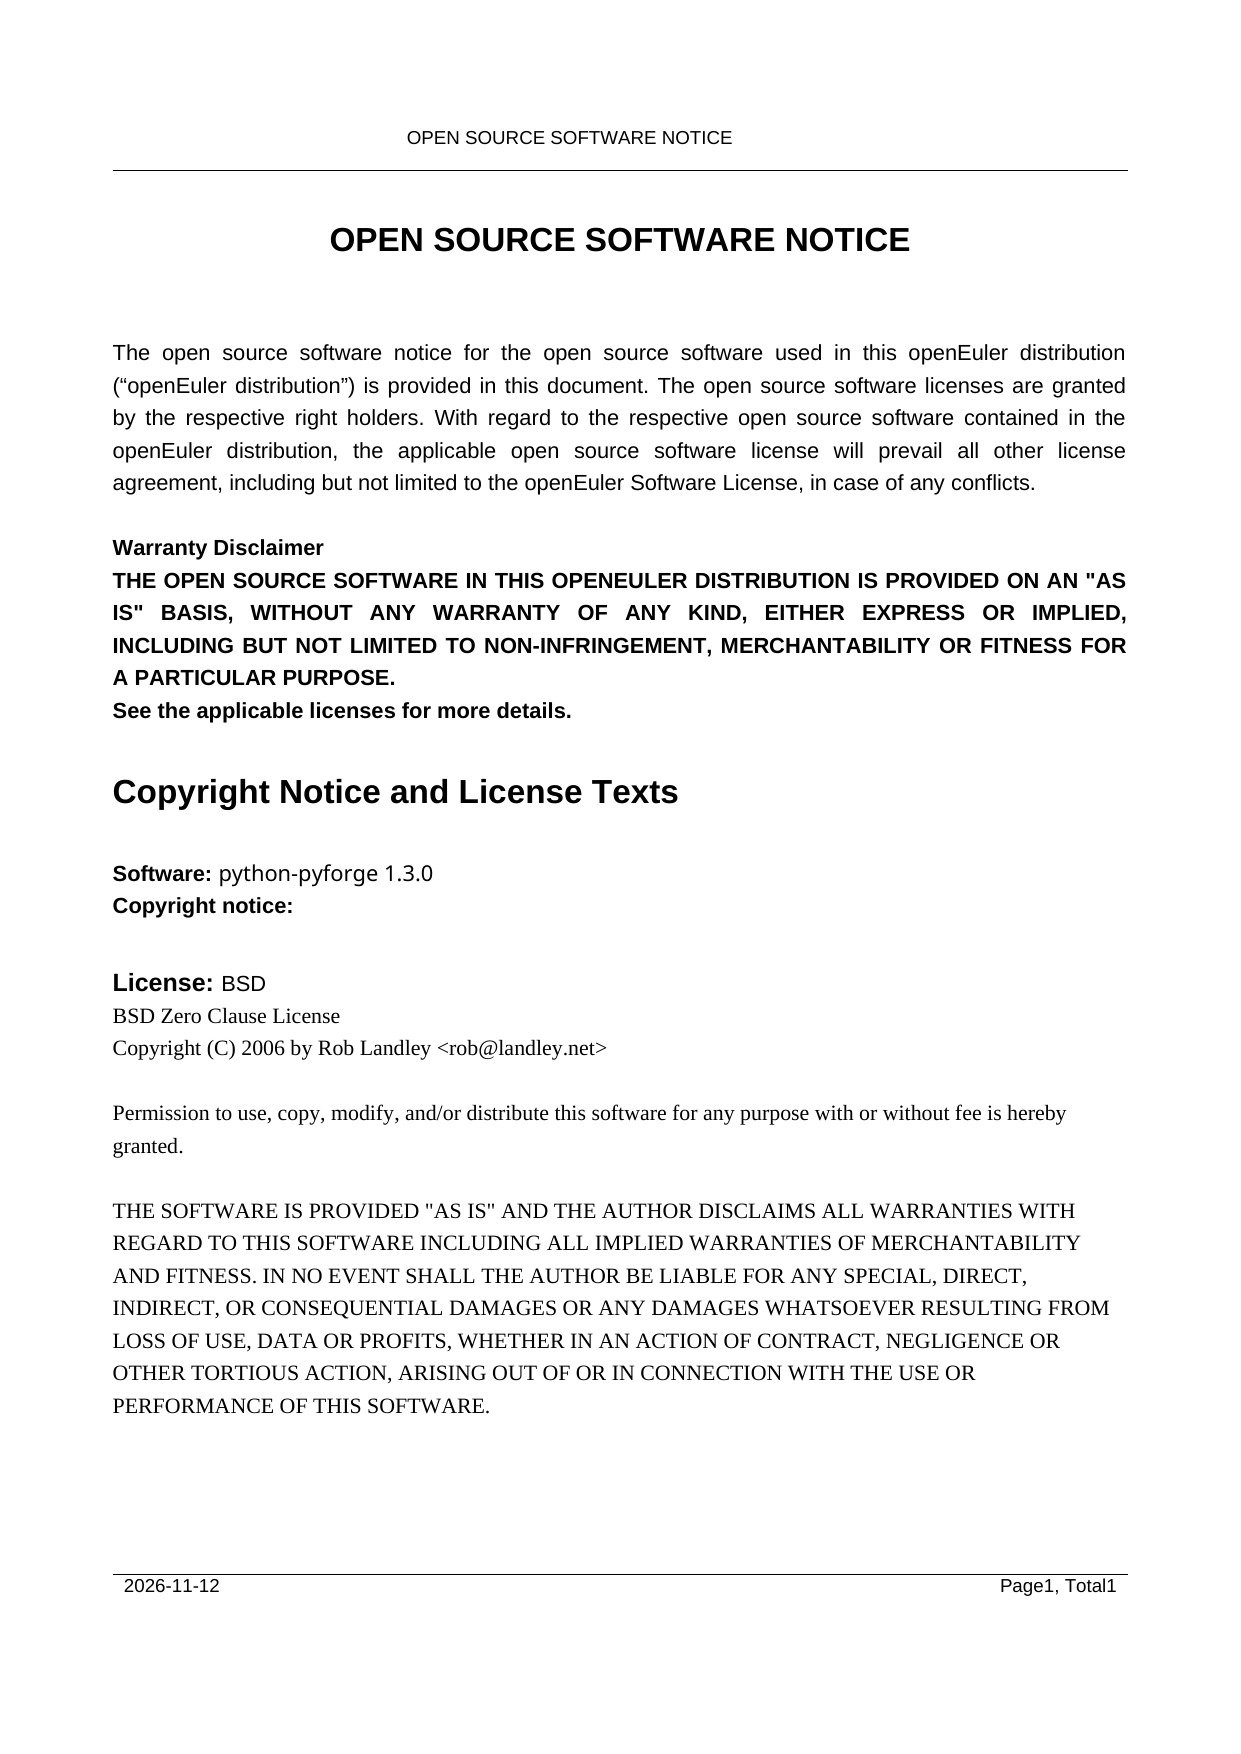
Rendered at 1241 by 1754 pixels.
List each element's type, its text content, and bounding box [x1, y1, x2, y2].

text Copyright Notice and License Texts [112, 759, 1128, 824]
text BSD Zero Clause License Copyright (C) 2006 by Rob Landley <rob@landley.net> Permission to use, copy, modify, and/or distribute this software for any purpose with or without fee is hereby granted. THE SOFTWARE IS PROVIDED "AS IS" AND THE AUTHOR DISCLAIMS ALL WARRANTIES WITH REGARD TO THIS SOFTWARE INCLUDING ALL IMPLIED WARRANTIES OF MERCHANTABILITY AND FITNESS. IN NO EVENT SHALL THE AUTHOR BE LIABLE FOR ANY SPECIAL, DIRECT, INDIRECT, OR CONSEQUENTIAL DAMAGES OR ANY DAMAGES WHATSOEVER RESULTING FROM LOSS OF USE, DATA OR PROFITS, WHETHER IN AN ACTION OF CONTRACT, NEGLIGENCE OR OTHER TORTIOUS ACTION, ARISING OUT OF OR IN CONNECTION WITH THE USE OR PERFORMANCE OF THIS SOFTWARE. [112, 999, 1128, 1454]
text Copyright notice: [112, 889, 1128, 921]
title Software: python-pyforge 1.3.0 [112, 856, 1128, 889]
text OPEN SOURCE SOFTWARE NOTICE [112, 206, 1128, 271]
text Warranty Disclaimer [112, 531, 1128, 564]
text License: BSD [112, 966, 1128, 999]
text THE OPEN SOURCE SOFTWARE IN THIS OPENEULER DISTRIBUTION IS PROVIDED ON AN "AS IS" BASIS, WITHOUT ANY WARRANTY OF ANY KIND, EITHER EXPRESS OR IMPLIED, INCLUDING BUT NOT LIMITED TO NON-INFRINGEMENT, MERCHANTABILITY OR FITNESS FOR A PARTICULAR PURPOSE. See the applicable licenses for more details. [112, 564, 1128, 726]
text The open source software notice for the open source software used in this openEuler distribution (“openEuler distribution”) is provided in this document. The open source software licenses are granted by the respective right holders. With regard to the respective open source software contained in the openEuler distribution, the applicable open source software license will prevail all other license agreement, including but not limited to the openEuler Software License, in case of any conflicts. [112, 336, 1128, 499]
